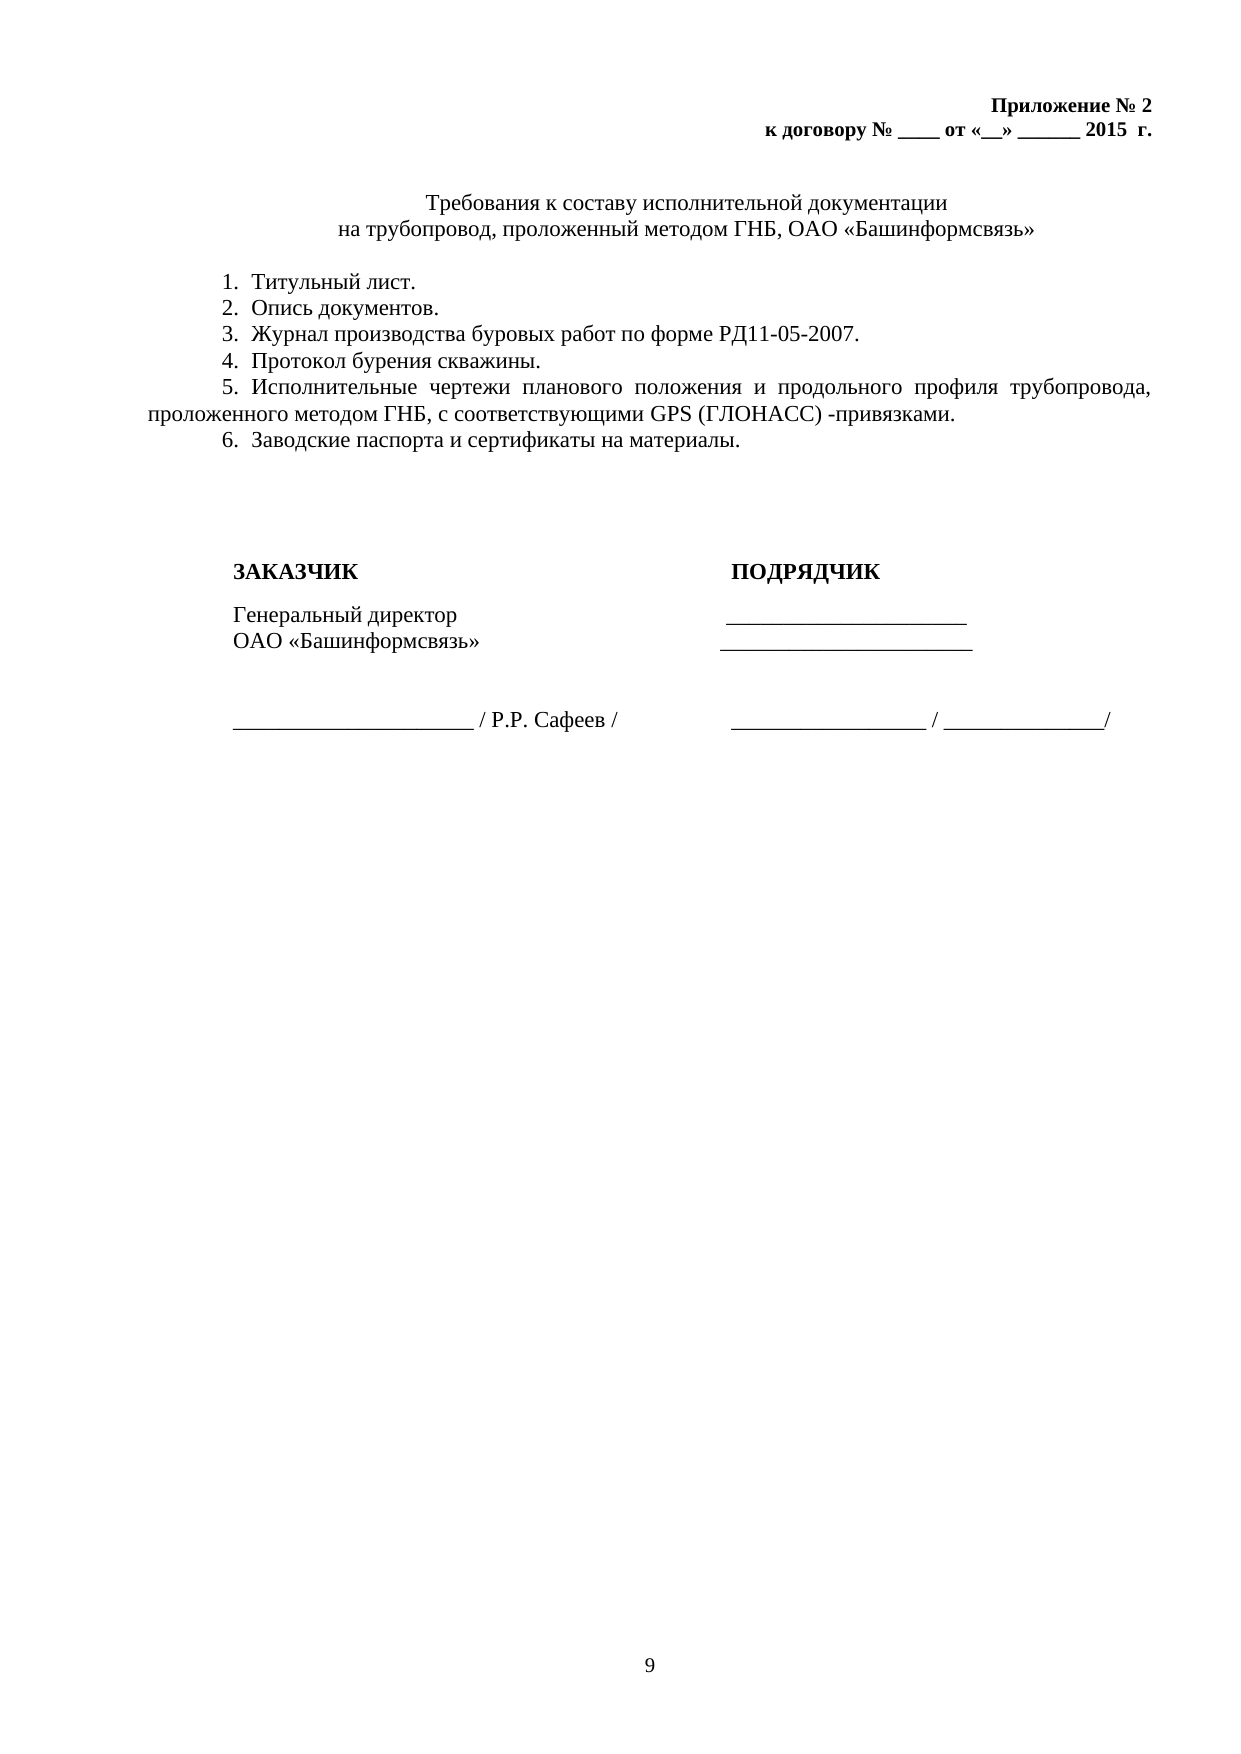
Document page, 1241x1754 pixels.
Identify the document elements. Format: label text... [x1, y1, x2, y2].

text 4. Протокол бурения скважины. [148, 347, 1152, 373]
text на трубопровод, проложенный методом ГНБ, ОАО «Башинформсвязь» [148, 215, 1152, 241]
text 5. Исполнительные чертежи планового положения и продольного профиля трубопровода, проложенного методом ГНБ, с соответствующими GPS (ГЛОНАСС) -привязками. [148, 373, 1152, 426]
table_cell _____________________ ______________________ _________________ / ______________/ [646, 601, 1163, 838]
text Приложение № 2 [148, 92, 1152, 117]
text к договору № ____ от «__» ______ 2015 г. [148, 117, 1152, 141]
text 6. Заводские паспорта и сертификаты на материалы. [148, 426, 1152, 452]
table_header ПОДРЯДЧИК [646, 558, 1163, 601]
text Требования к составу исполнительной документации [148, 189, 1152, 215]
table_header ЗАКАЗЧИК [148, 558, 646, 601]
text 2. Опись документов. [148, 294, 1152, 321]
text 1. Титульный лист. [148, 268, 1152, 294]
table_cell Генеральный директор ОАО «Башинформсвязь» _____________________ / Р.Р. Сафеев / [148, 601, 646, 838]
text 3. Журнал производства буровых работ по форме РД11-05-2007. [148, 321, 1152, 347]
